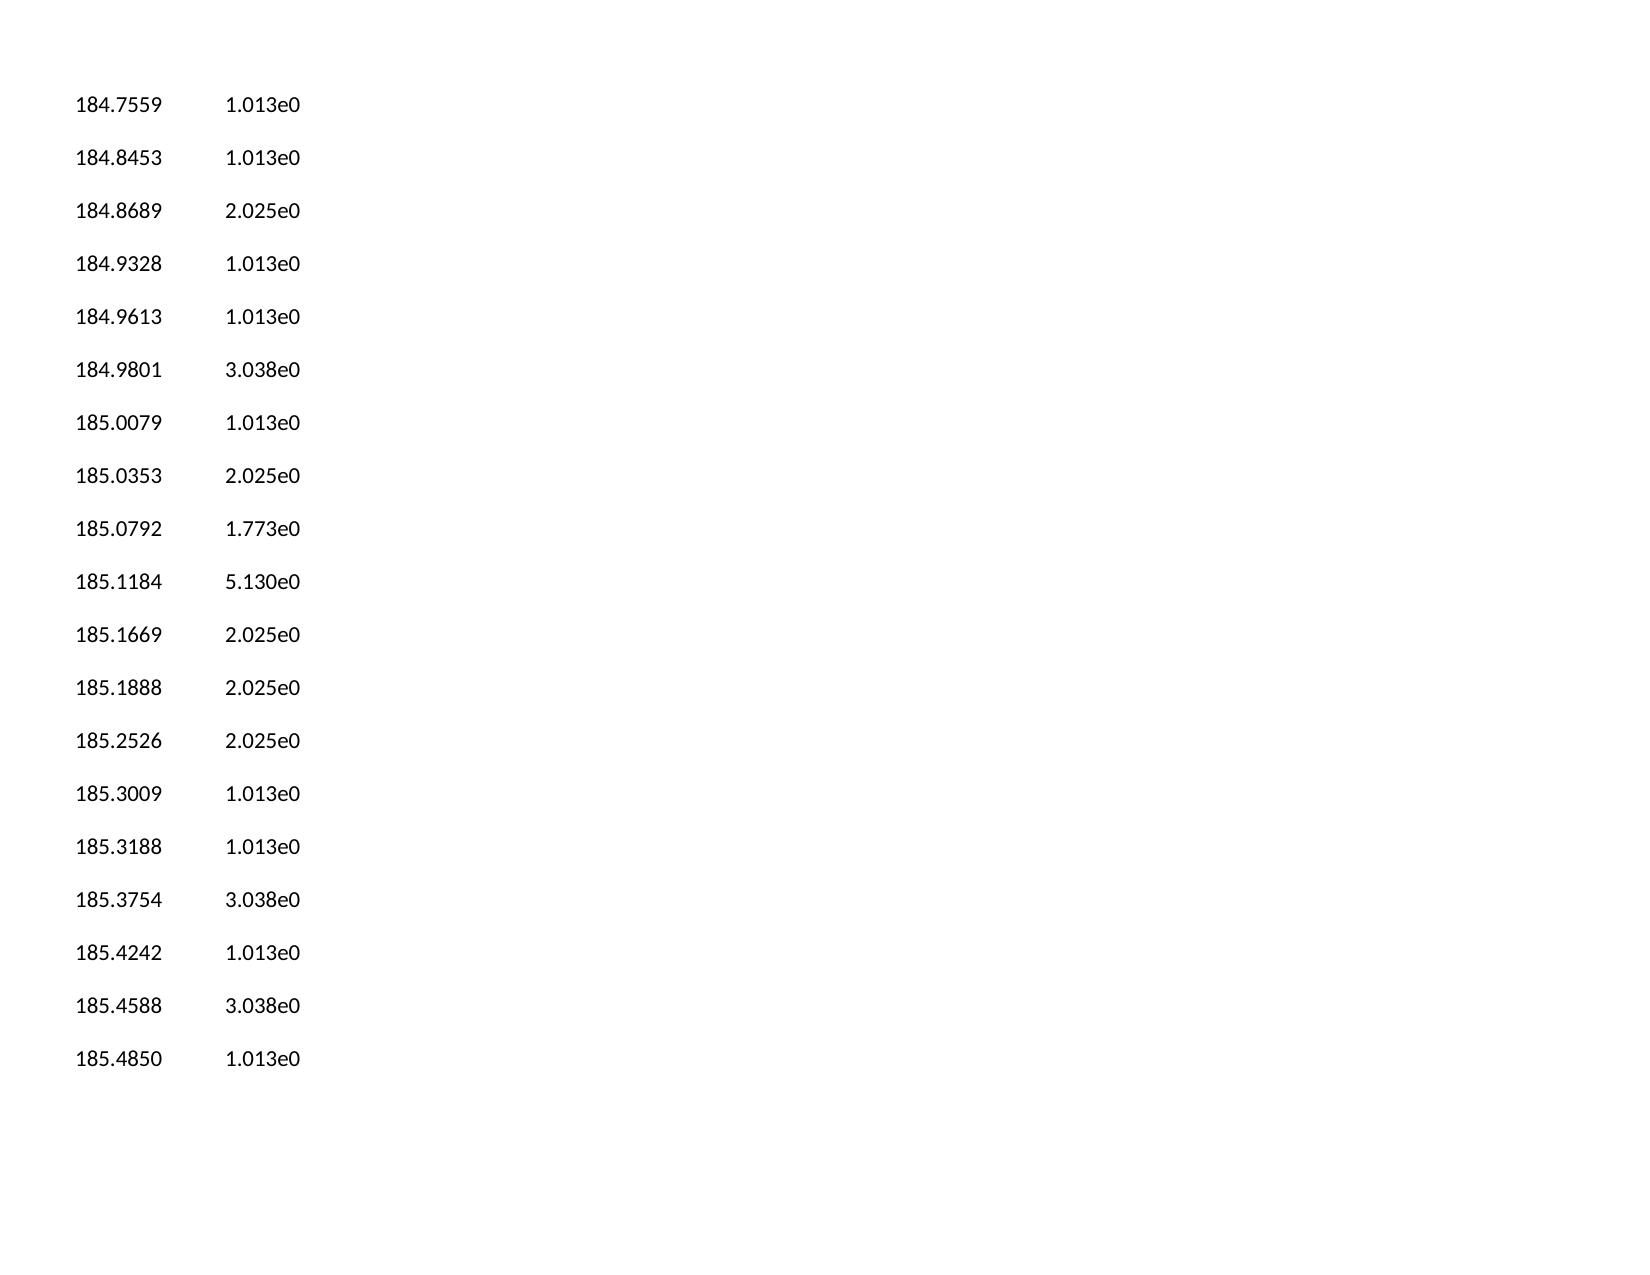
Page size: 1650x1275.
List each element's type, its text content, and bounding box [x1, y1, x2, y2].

text 185.1669 2.025e0 [75, 620, 1563, 648]
text 185.0353 2.025e0 [75, 461, 1563, 489]
text 185.4242 1.013e0 [75, 938, 1563, 966]
text 185.1184 5.130e0 [75, 567, 1563, 595]
text 185.3009 1.013e0 [75, 779, 1563, 807]
text 185.0792 1.773e0 [75, 514, 1563, 542]
text 185.2526 2.025e0 [75, 726, 1563, 754]
text 185.4588 3.038e0 [75, 991, 1563, 1019]
text 185.3754 3.038e0 [75, 885, 1563, 913]
text 184.7559 1.013e0 [75, 90, 1563, 118]
text 184.8453 1.013e0 [75, 143, 1563, 171]
text 184.9613 1.013e0 [75, 302, 1563, 330]
text 185.0079 1.013e0 [75, 408, 1563, 436]
text 185.1888 2.025e0 [75, 673, 1563, 701]
text 185.4850 1.013e0 [75, 1044, 1563, 1072]
text 184.8689 2.025e0 [75, 196, 1563, 224]
text 184.9801 3.038e0 [75, 355, 1563, 383]
text 184.9328 1.013e0 [75, 249, 1563, 277]
text 185.3188 1.013e0 [75, 832, 1563, 860]
